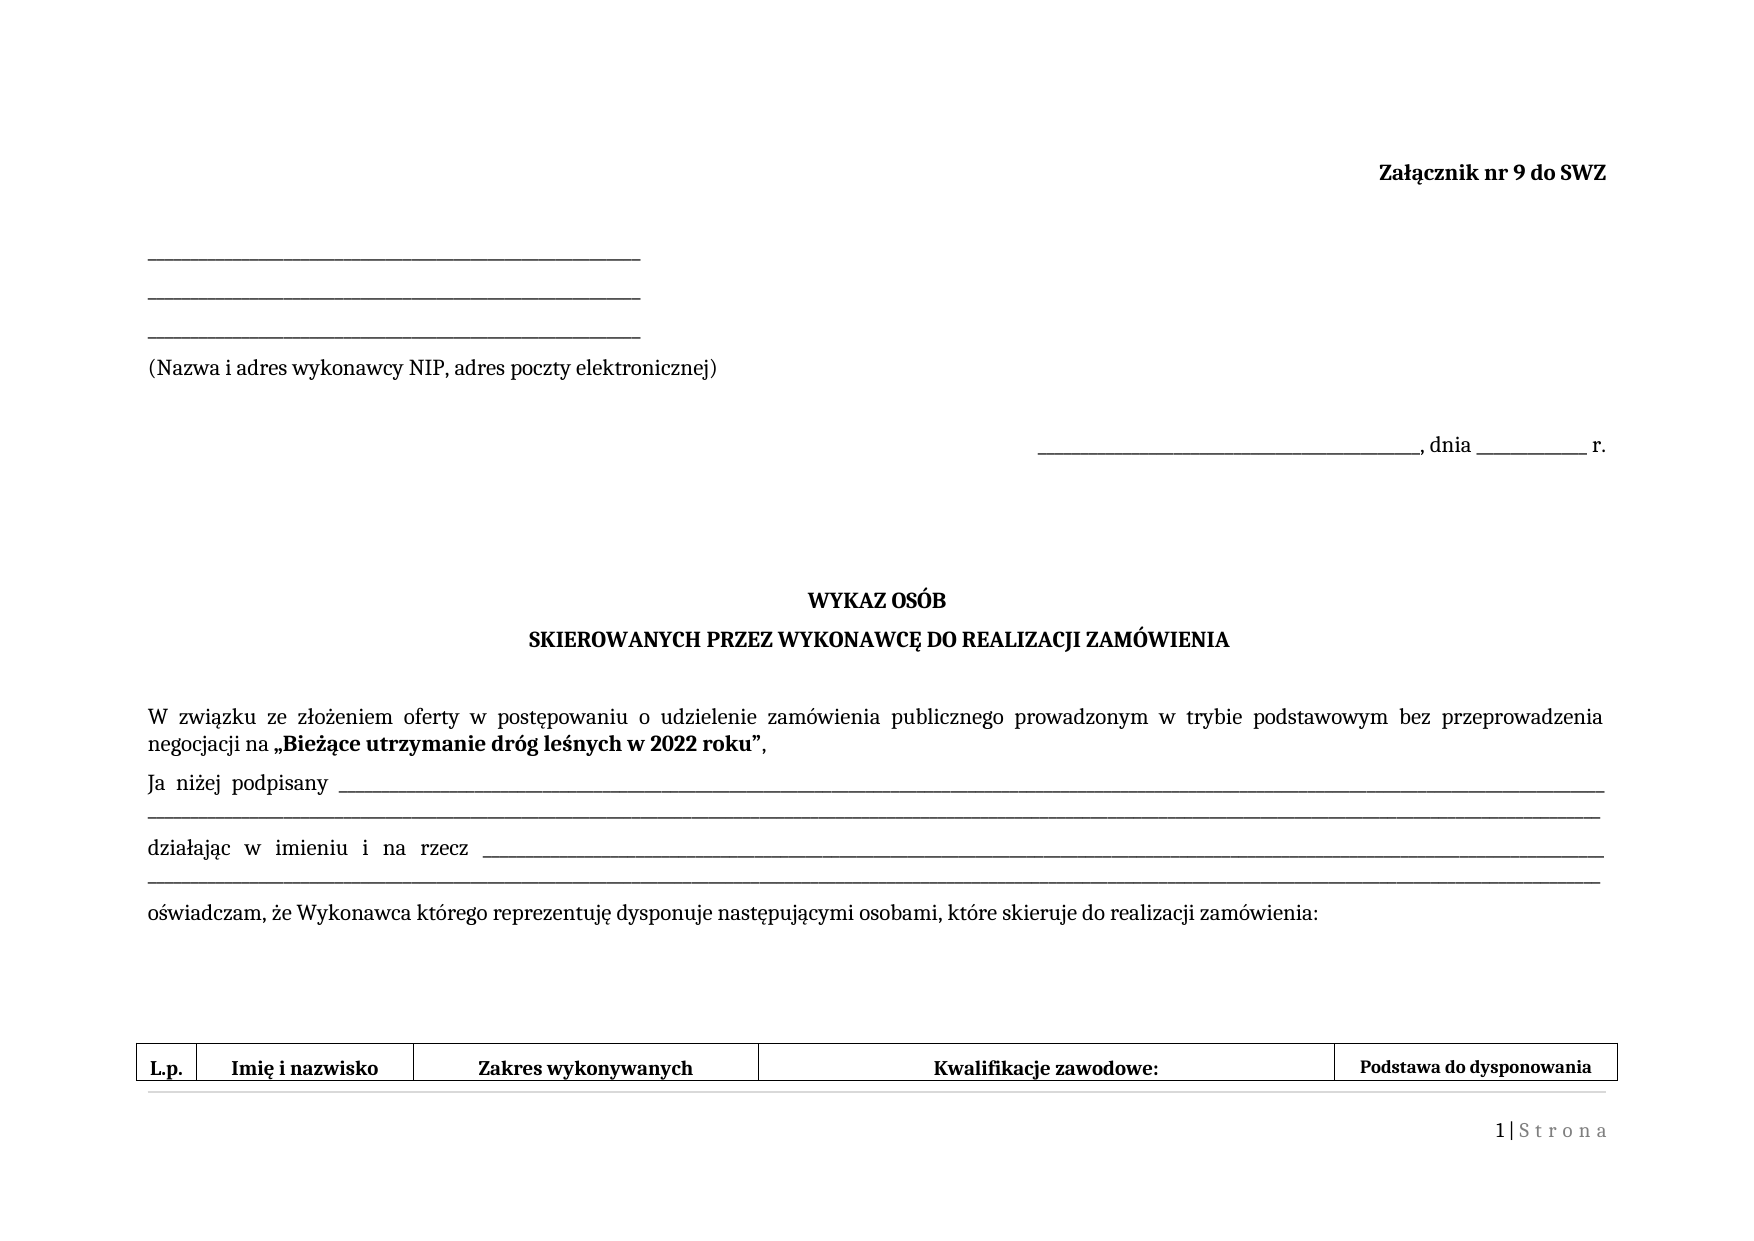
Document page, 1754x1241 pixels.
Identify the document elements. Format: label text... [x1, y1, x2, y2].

text działając w imieniu i na rzecz ____________________________________________________________________________________________________________________________________ ___________________________________________________________________________________________________________________________________________________________________________ [148, 834, 1606, 887]
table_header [197, 1044, 413, 1080]
text _____________________________________________, dnia _____________ r. [148, 432, 1606, 458]
text WYKAZ OSÓB [148, 587, 1606, 614]
text __________________________________________________________ [148, 277, 1606, 303]
text Ja niżej podpisany _____________________________________________________________________________________________________________________________________________________ ___________________________________________________________________________________________________________________________________________________________________________ [148, 769, 1606, 822]
text Załącznik nr 9 do SWZ [148, 160, 1606, 186]
table_header L.p. [137, 1044, 196, 1080]
text oświadczam, że Wykonawca którego reprezentuję dysponuje następującymi osobami, które skieruje do realizacji zamówienia: [148, 900, 1606, 926]
text SKIEROWANYCH PRZEZ WYKONAWCĘ DO REALIZACJI ZAMÓWIENIA [148, 626, 1606, 653]
text (Nazwa i adres wykonawcy NIP, adres poczty elektronicznej) [148, 354, 1606, 381]
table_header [759, 1044, 1334, 1080]
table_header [1335, 1044, 1617, 1080]
text W związku ze złożeniem oferty w postępowaniu o udzielenie zamówienia publicznego prowadzonym w trybie podstawowym bez przeprowadzenia negocjacji na „Bieżące utrzymanie dróg leśnych w 2022 roku”, [148, 704, 1606, 757]
text __________________________________________________________ [148, 238, 1606, 264]
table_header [414, 1044, 758, 1080]
text __________________________________________________________ [148, 316, 1606, 342]
